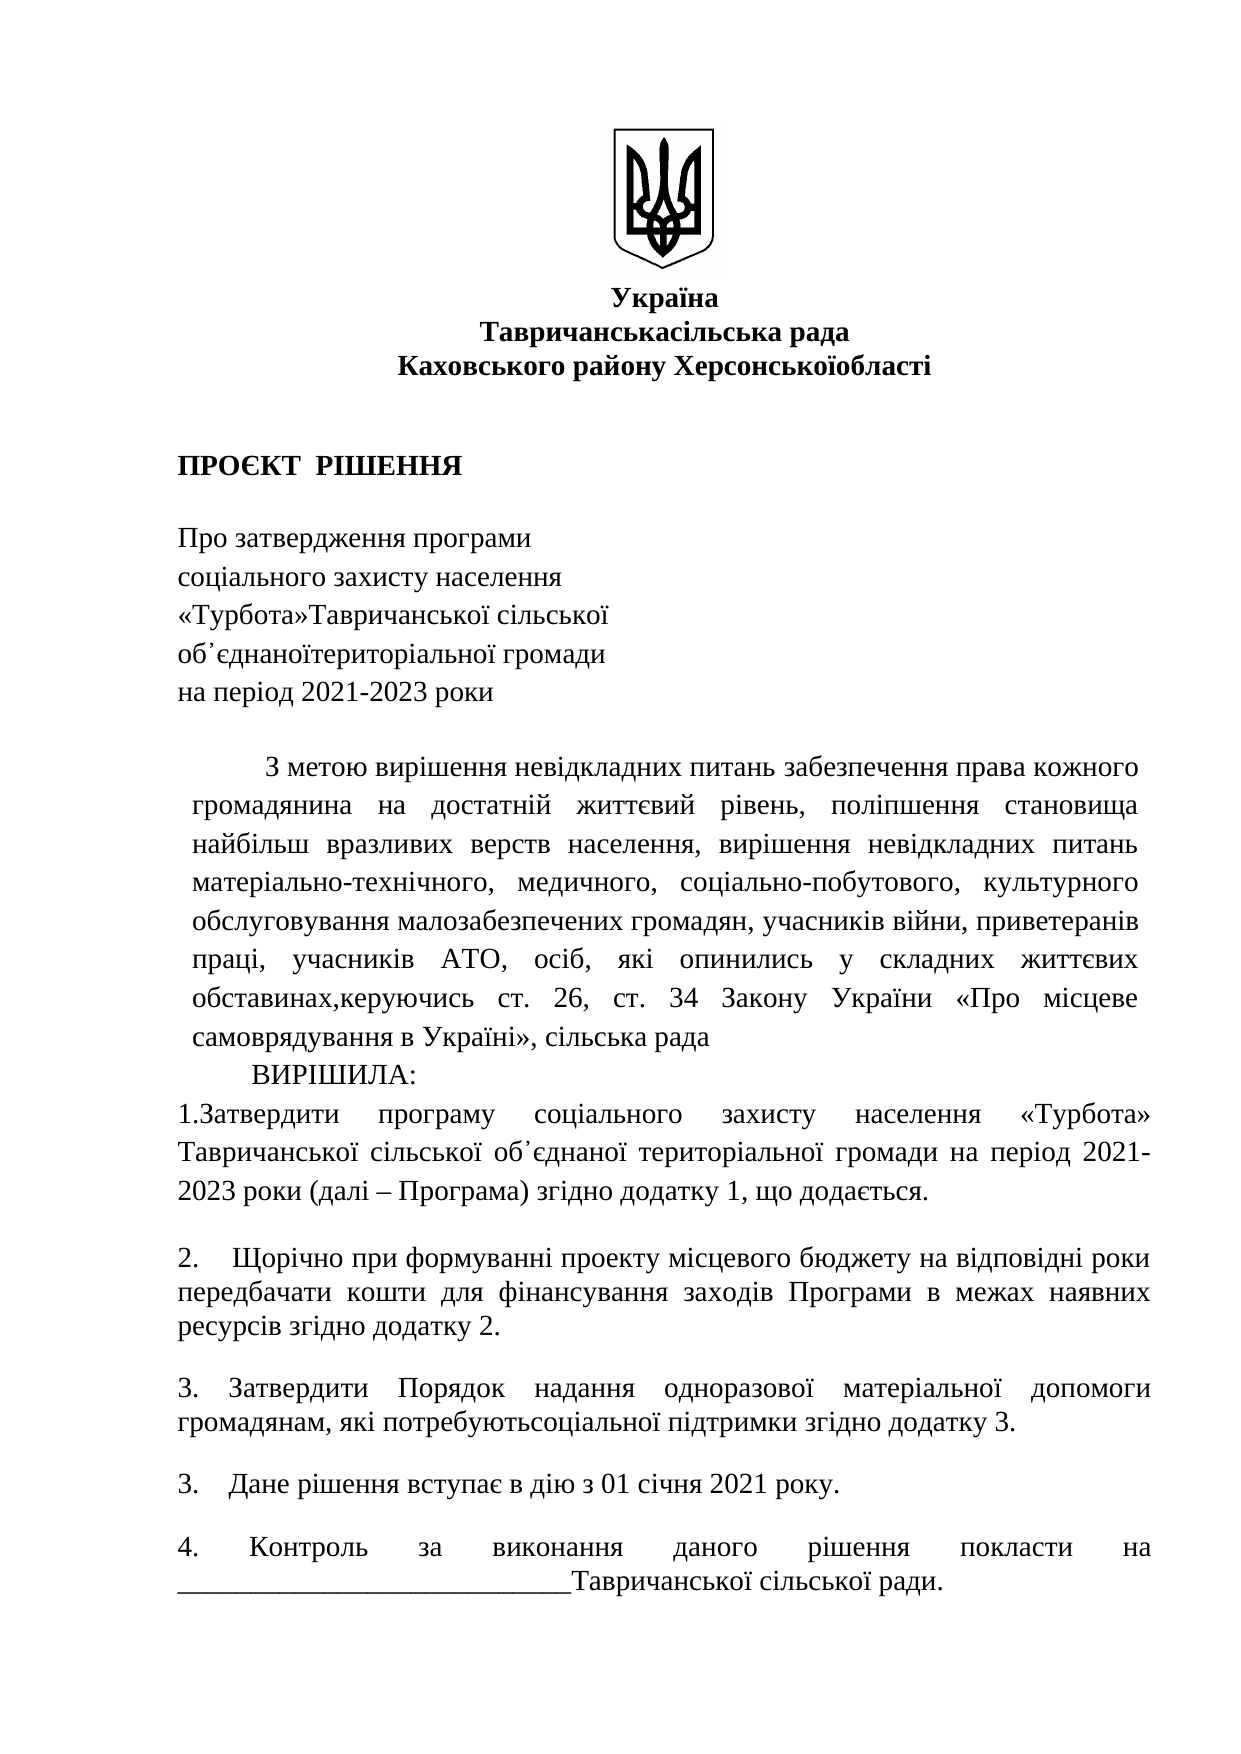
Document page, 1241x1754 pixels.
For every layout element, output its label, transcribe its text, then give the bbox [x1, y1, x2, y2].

text на період 2021-2023 роки [177, 674, 1152, 708]
text 1.Затвердити програму соціального захисту населення «Турбота» Тавричанської сільської об᾽єднаної територіальної громади на період 2021-2023 роки (далі – Програма) згідно додатку 1, що додається. [177, 1096, 1152, 1206]
text 2. Щорічно при формуванні проекту місцевого бюджету на відповідні роки передбачати кошти для фінансування заходів Програми в межах наявних ресурсів згідно додатку 2. [177, 1241, 1152, 1341]
text ВИРІШИЛА: [177, 1057, 1152, 1091]
text 3. Затвердити Порядок надання одноразової матеріальної допомоги громадянам, які потребуютьсоціальної підтримки згідно додатку 3. [177, 1370, 1152, 1437]
text «Турбота»Тавричанської сільської [177, 597, 1152, 631]
text соціального захисту населення [177, 559, 1152, 592]
text 3. Дане рішення вступає в дію з 01 січня 2021 року. [177, 1467, 1152, 1500]
text Україна [177, 281, 1152, 314]
text об᾽єднаноїтериторіальної громади [177, 636, 1152, 669]
text 4. Контроль за виконання даного рішення покласти на ___________________________Тавричанської сільської ради. [177, 1529, 1152, 1596]
text Тавричанськасільська рада [177, 314, 1152, 348]
text ПРОЄКТ РІШЕННЯ [177, 448, 1152, 482]
text Каховського району Херсонськоїобласті [177, 348, 1152, 381]
picture [603, 118, 726, 281]
text Про затвердження програми [177, 520, 1152, 554]
text З метою вирішення невідкладних питань забезпечення права кожного громадянина на достатній життєвий рівень, поліпшення становища найбільш вразливих верств населення, вирішення невідкладних питань матеріально-технічного, медичного, соціально-побутового, культурного обслуговування малозабезпечених громадян, учасників війни, приветеранів праці, учасників АТО, осіб, які опинились у складних життєвих обставинах,керуючись ст. 26, ст. 34 Закону України «Про місцеве самоврядування в Україні», сільська рада [192, 749, 1139, 1052]
